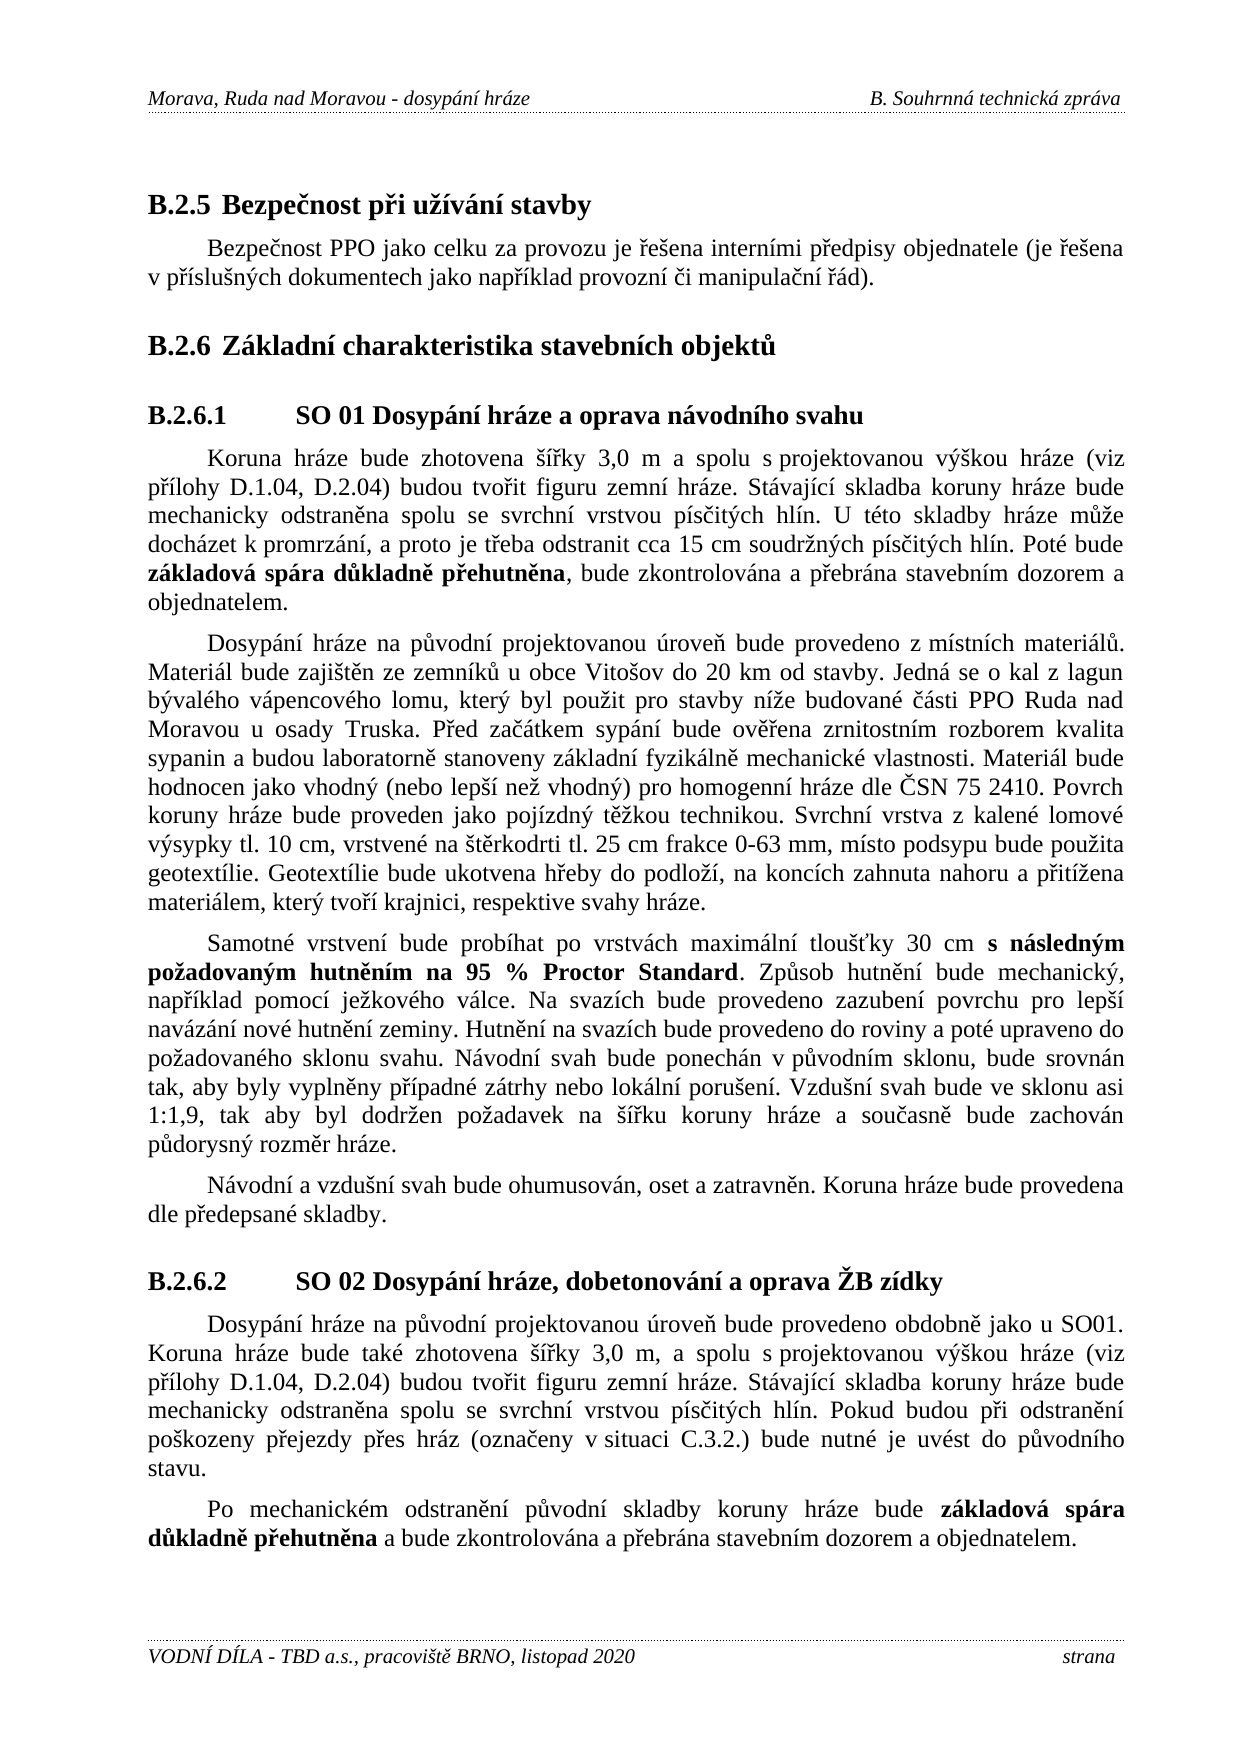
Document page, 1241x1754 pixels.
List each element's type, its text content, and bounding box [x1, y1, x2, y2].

text Bezpečnost PPO jako celku za provozu je řešena interními předpisy objednatele (je řešena v příslušných dokumentech jako například provozní či manipulační řád). [148, 233, 1125, 291]
subtitle SO 02 Dosypání hráze, dobetonování a oprava ŽB zídky [148, 1265, 1125, 1297]
text Po mechanickém odstranění původní skladby koruny hráze bude základová spára důkladně přehutněna a bude zkontrolována a přebrána stavebním dozorem a objednatelem. [148, 1494, 1125, 1552]
subtitle Bezpečnost při užívání stavby [148, 187, 1125, 221]
text Samotné vrstvení bude probíhat po vrstvách maximální tloušťky 30 cm s následným požadovaným hutněním na 95 % Proctor Standard. Způsob hutnění bude mechanický, například pomocí ježkového válce. Na svazích bude provedeno zazubení povrchu pro lepší navázání nové hutnění zeminy. Hutnění na svazích bude provedeno do roviny a poté upraveno do požadovaného sklonu svahu. Návodní svah bude ponechán v původním sklonu, bude srovnán tak, aby byly vyplněny případné zátrhy nebo lokální porušení. Vzdušní svah bude ve sklonu asi 1:1,9, tak aby byl dodržen požadavek na šířku koruny hráze a současně bude zachován půdorysný rozměr hráze. [148, 928, 1125, 1158]
subtitle Základní charakteristika stavebních objektů [148, 328, 1125, 362]
text Koruna hráze bude zhotovena šířky 3,0 m a spolu s projektovanou výškou hráze (viz přílohy D.1.04, D.2.04) budou tvořit figuru zemní hráze. Stávající skladba koruny hráze bude mechanicky odstraněna spolu se svrchní vrstvou písčitých hlín. U této skladby hráze může docházet k promrzání, a proto je třeba odstranit cca 15 cm soudržných písčitých hlín. Poté bude základová spára důkladně přehutněna, bude zkontrolována a přebrána stavebním dozorem a objednatelem. [148, 443, 1125, 615]
text Návodní a vzdušní svah bude ohumusován, oset a zatravněn. Koruna hráze bude provedena dle předepsané skladby. [148, 1170, 1125, 1228]
text Dosypání hráze na původní projektovanou úroveň bude provedeno z místních materiálů. Materiál bude zajištěn ze zemníků u obce Vitošov do 20 km od stavby. Jedná se o kal z lagun bývalého vápencového lomu, který byl použit pro stavby níže budované části PPO Ruda nad Moravou u osady Truska. Před začátkem sypání bude ověřena zrnitostním rozborem kvalita sypanin a budou laboratorně stanoveny základní fyzikálně mechanické vlastnosti. Materiál bude hodnocen jako vhodný (nebo lepší než vhodný) pro homogenní hráze dle ČSN 75 2410. Povrch koruny hráze bude proveden jako pojízdný těžkou technikou. Svrchní vrstva z kalené lomové výsypky tl. 10 cm, vrstvené na štěrkodrti tl. 25 cm frakce 0-63 mm, místo podsypu bude použita geotextílie. Geotextílie bude ukotvena hřeby do podloží, na koncích zahnuta nahoru a přitížena materiálem, který tvoří krajnici, respektive svahy hráze. [148, 628, 1125, 915]
subtitle SO 01 Dosypání hráze a oprava návodního svahu [148, 399, 1125, 430]
text Dosypání hráze na původní projektovanou úroveň bude provedeno obdobně jako u SO01. Koruna hráze bude také zhotovena šířky 3,0 m, a spolu s projektovanou výškou hráze (viz přílohy D.1.04, D.2.04) budou tvořit figuru zemní hráze. Stávající skladba koruny hráze bude mechanicky odstraněna spolu se svrchní vrstvou písčitých hlín. Pokud budou při odstranění poškozeny přejezdy přes hráz (označeny v situaci C.3.2.) bude nutné je uvést do původního stavu. [148, 1309, 1125, 1482]
